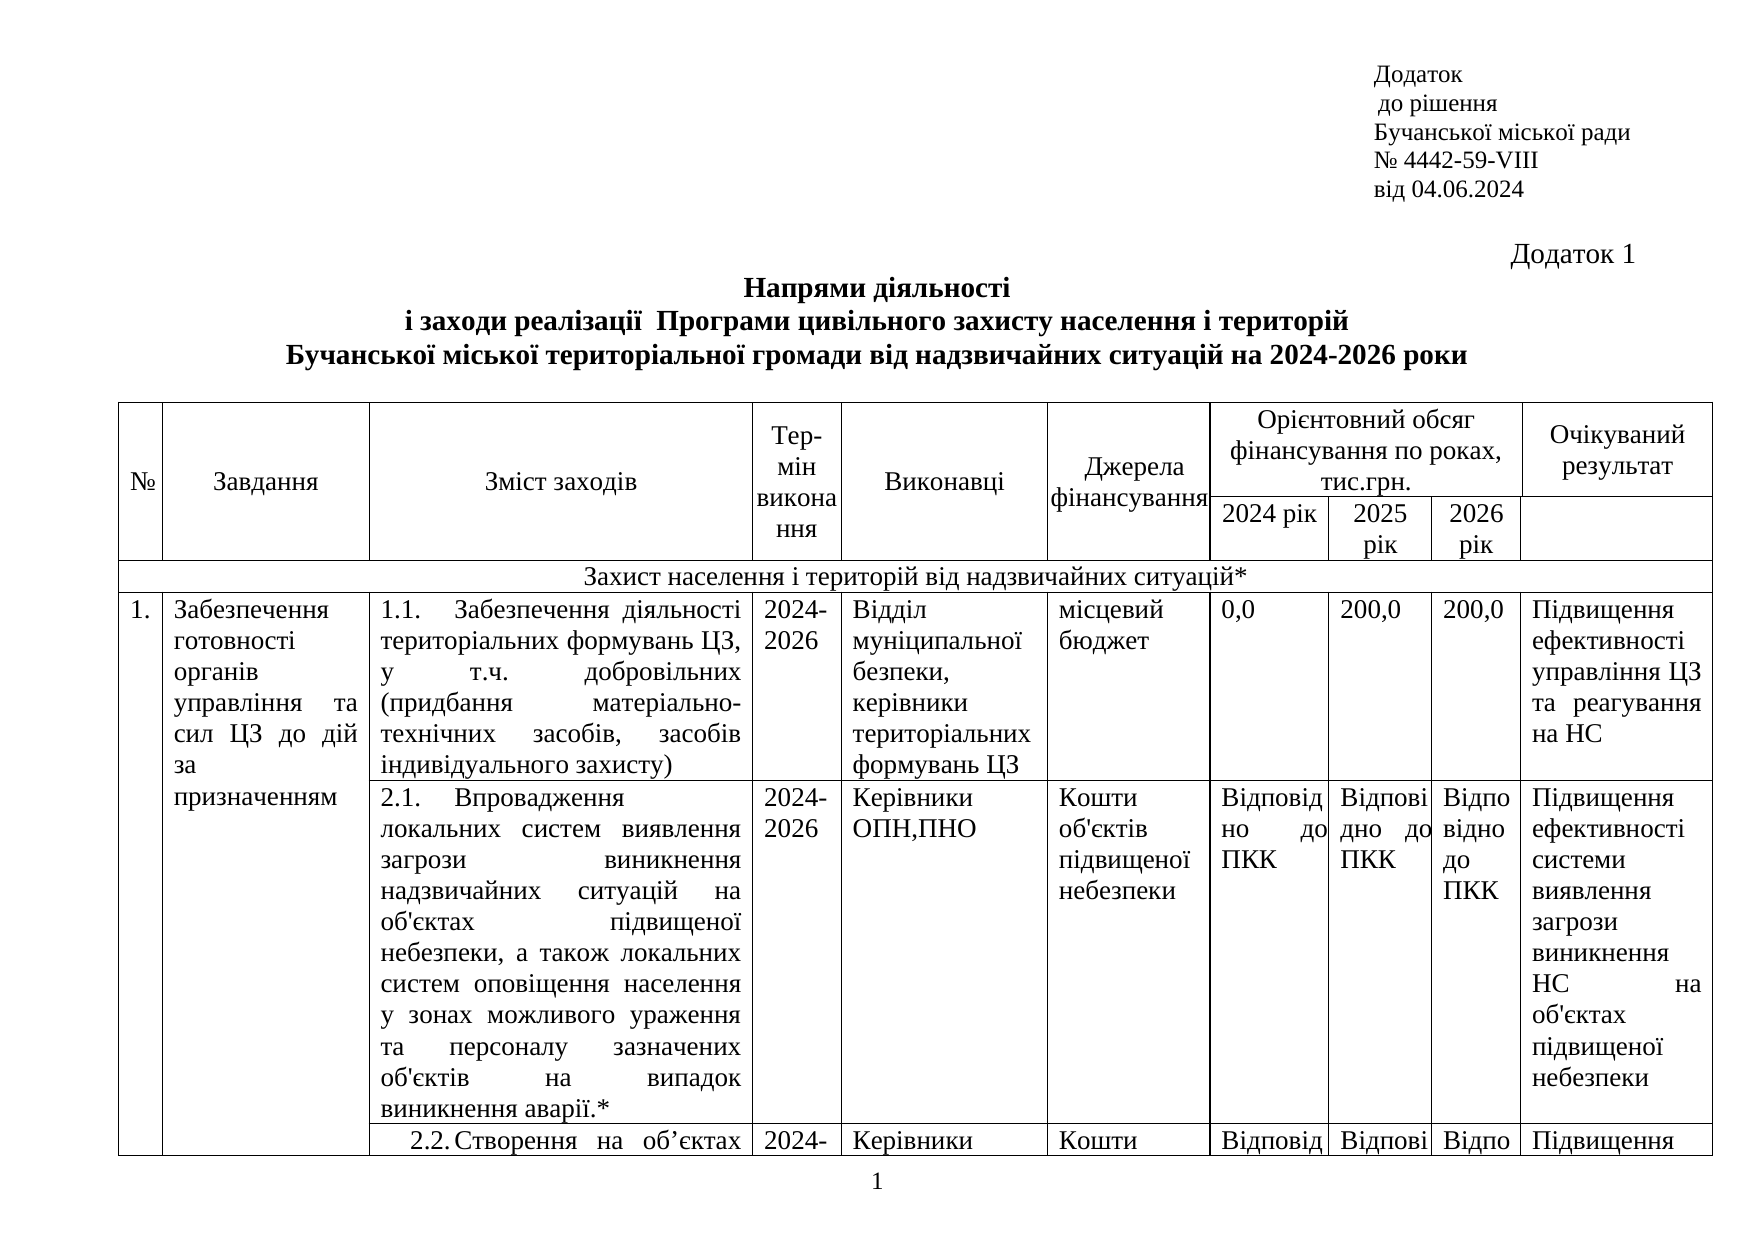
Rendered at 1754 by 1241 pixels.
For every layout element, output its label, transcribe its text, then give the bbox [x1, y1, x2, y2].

text до рішення [1240, 88, 1636, 117]
table_cell Відділ муніципальної безпеки, керівники територіальних формувань ЦЗ [842, 593, 1047, 779]
table_cell 2024-2026 [753, 593, 841, 779]
table_header Зміст заходів [370, 403, 752, 559]
table_cell Керівники ОПН,ПНО [842, 1124, 1047, 1155]
text Додаток 1 [118, 236, 1636, 270]
text Додаток [118, 59, 1636, 88]
text і заходи реалізації Програми цивільного захисту населення і територій [118, 303, 1636, 337]
text № 4442-59-VІІІ [1240, 145, 1636, 174]
table_cell Забезпечення готовності органів управління та сил ЦЗ до дій за призначенням [163, 593, 369, 1155]
table_header Орієнтовний обсяг фінансування по роках, тис.грн. [1211, 403, 1522, 496]
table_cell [1048, 1124, 1209, 1155]
table_cell Відповідно до ПКК [1211, 1124, 1328, 1155]
table_cell 2024-2026 [753, 781, 841, 1123]
text Бучанської міської територіальної громади від надзвичайних ситуацій на 2024-2026 роки [118, 337, 1636, 371]
table_header Джерела фінансування [1048, 403, 1209, 559]
table_cell Забезпечення діяльності територіальних формувань ЦЗ, у т.ч. добровільних (придбання матеріально-технічних засобів, засобів індивідуального захисту) [370, 593, 752, 779]
table_cell 2024-2026 [753, 1124, 841, 1155]
table_cell 0,0 [1211, 593, 1328, 779]
table_cell Відповідно до ПКК [1329, 1124, 1431, 1155]
table_header Виконавці [842, 403, 1047, 559]
table_cell Підвищення ефективності управління ЦЗ та реагування на НС [1521, 593, 1712, 779]
table_header № [119, 403, 162, 559]
table_cell Підвищення ефективності системи виявлення загрози виникнення НС на об'єктах підвищеної небезпеки [1521, 781, 1712, 1123]
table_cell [370, 1124, 752, 1155]
table_cell 2025 рік [1329, 497, 1431, 559]
table_cell 2024 рік [1211, 497, 1328, 559]
table_cell Відповідно до ПКК [1329, 781, 1431, 1123]
table_cell Захист населення і територій від надзвичайних ситуацій* [119, 561, 1712, 592]
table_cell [1521, 1124, 1712, 1155]
table_header Очікуваний результат [1523, 403, 1712, 496]
table_cell Відповідно до ПКК [1432, 781, 1520, 1123]
text від 04.06.2024 [1240, 174, 1636, 203]
table_cell 200,0 [1329, 593, 1431, 779]
table_cell Відповідно до ПКК [1211, 781, 1328, 1123]
table_cell Кошти об'єктів підвищеної небезпеки [1048, 781, 1209, 1123]
table_cell Відповідно до ПКК [1432, 1124, 1520, 1155]
table_cell місцевий бюджет [1048, 593, 1209, 779]
table_cell 2026 рік [1432, 497, 1520, 559]
text Напрями діяльності [118, 270, 1636, 303]
table_header Тер-мін виконання [753, 403, 841, 559]
table_cell [119, 593, 162, 1155]
table_header Завдання [163, 403, 369, 559]
table_cell [1521, 497, 1712, 559]
table_cell Впровадження локальних систем виявлення загрози виникнення надзвичайних ситуацій на об'єктах підвищеної небезпеки, а також локальних систем оповіщення населення у зонах можливого ураження та персоналу зазначених об'єктів на випадок виникнення аварії.* [370, 781, 752, 1123]
text Бучанської міської ради [1240, 117, 1636, 145]
table_cell Керівники ОПН,ПНО [842, 781, 1047, 1123]
table_cell 200,0 [1432, 593, 1520, 779]
